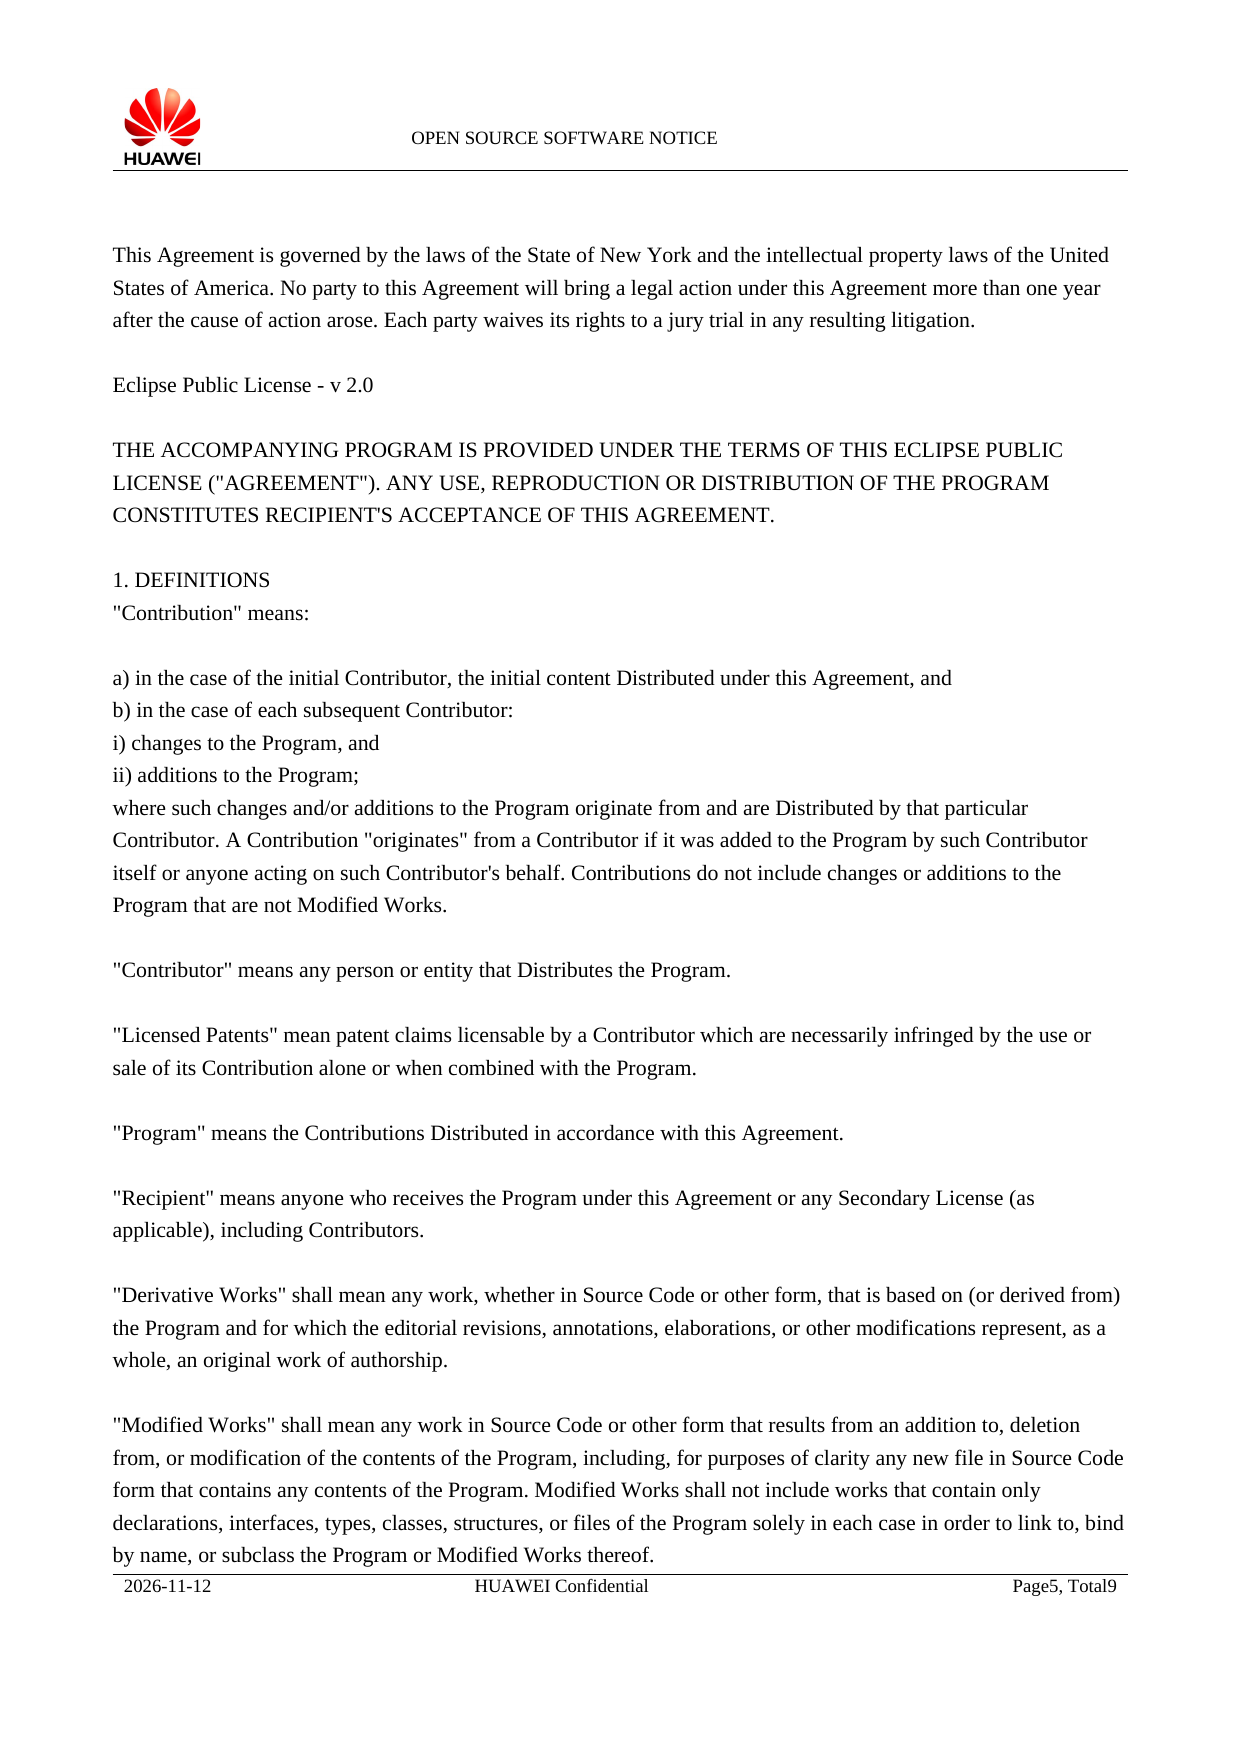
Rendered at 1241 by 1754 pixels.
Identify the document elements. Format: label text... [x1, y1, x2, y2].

picture [124, 88, 201, 165]
